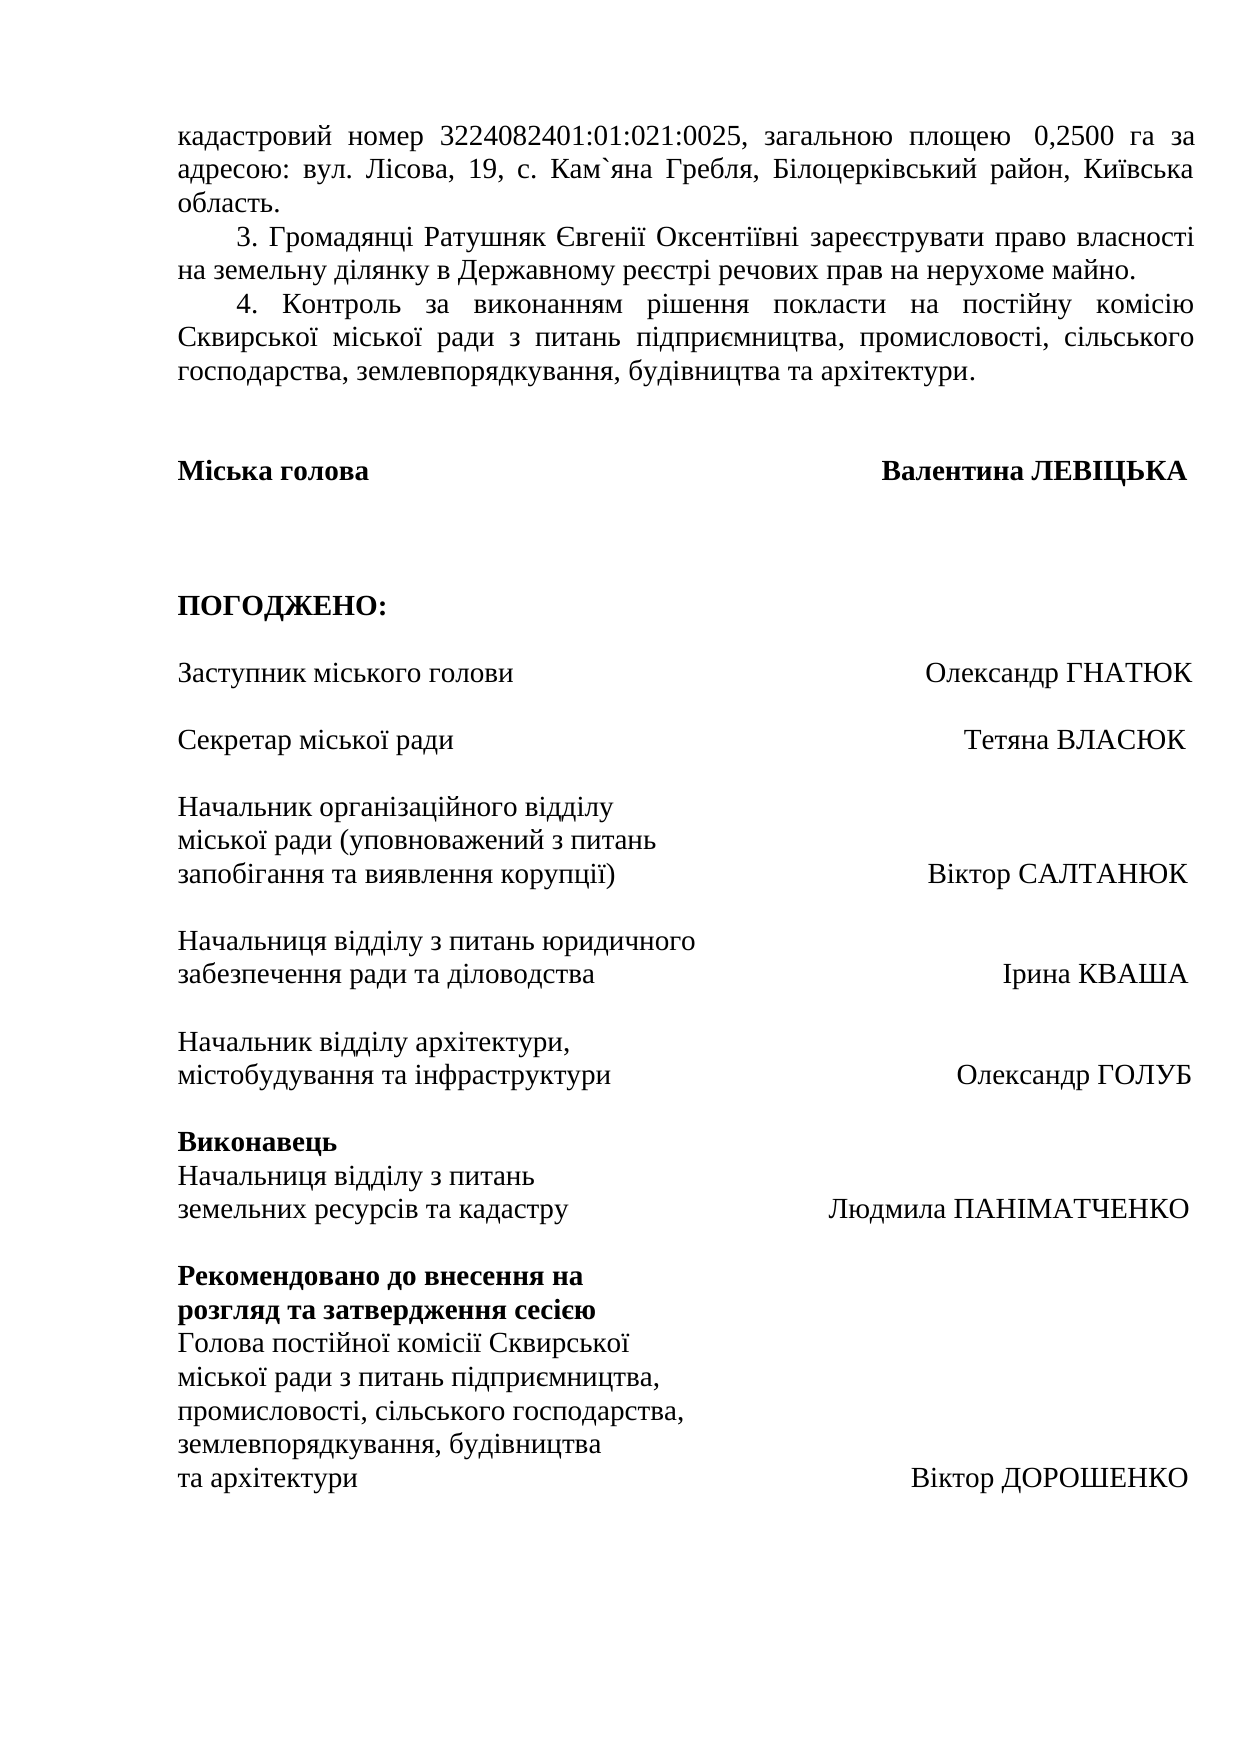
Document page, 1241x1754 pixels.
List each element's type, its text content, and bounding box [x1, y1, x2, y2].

text Начальниця відділу з питань юридичного [177, 923, 1195, 957]
text Начальник організаційного відділу [177, 789, 1195, 822]
text розгляд та затвердження сесією [177, 1292, 1195, 1326]
text запобігання та виявлення корупції) Віктор САЛТАНЮК [177, 856, 1195, 889]
text Рекомендовано до внесення на [177, 1258, 1195, 1292]
text Начальник відділу архітектури, [177, 1024, 1195, 1057]
text Секретар міської ради Тетяна ВЛАСЮК [177, 722, 1195, 755]
text та архітектури Віктор ДОРОШЕНКО [177, 1460, 1195, 1493]
text 4. Контроль за виконанням рішення покласти на постійну комісію Сквирської міської ради з питань підприємництва, промисловості, сільського господарства, землевпорядкування, будівництва та архітектури. [177, 286, 1195, 386]
text міської ради (уповноважений з питань [177, 822, 1195, 856]
text Виконавець [177, 1124, 1195, 1158]
text Міська голова Валентина ЛЕВІЦЬКА [177, 453, 1195, 487]
text промисловості, сільського господарства, [177, 1393, 1195, 1426]
text земельних ресурсів та кадастру Людмила ПАНІМАТЧЕНКО [177, 1191, 1195, 1225]
text забезпечення ради та діловодства Ірина КВАША [177, 957, 1195, 990]
text землевпорядкування, будівництва [177, 1426, 1195, 1460]
text Голова постійної комісії Сквирської [177, 1326, 1195, 1359]
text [177, 118, 1195, 219]
text Заступник міського голови Олександр ГНАТЮК [177, 655, 1195, 688]
text 3. Громадянці Ратушняк Євгенії Оксентіївні зареєструвати право власності на земельну ділянку в Державному реєстрі речових прав на нерухоме майно. [177, 219, 1195, 286]
text містобудування та інфраструктури Олександр ГОЛУБ [177, 1057, 1195, 1091]
text Начальниця відділу з питань [177, 1158, 1195, 1191]
text міської ради з питань підприємництва, [177, 1359, 1195, 1393]
text ПОГОДЖЕНО: [177, 588, 1195, 621]
